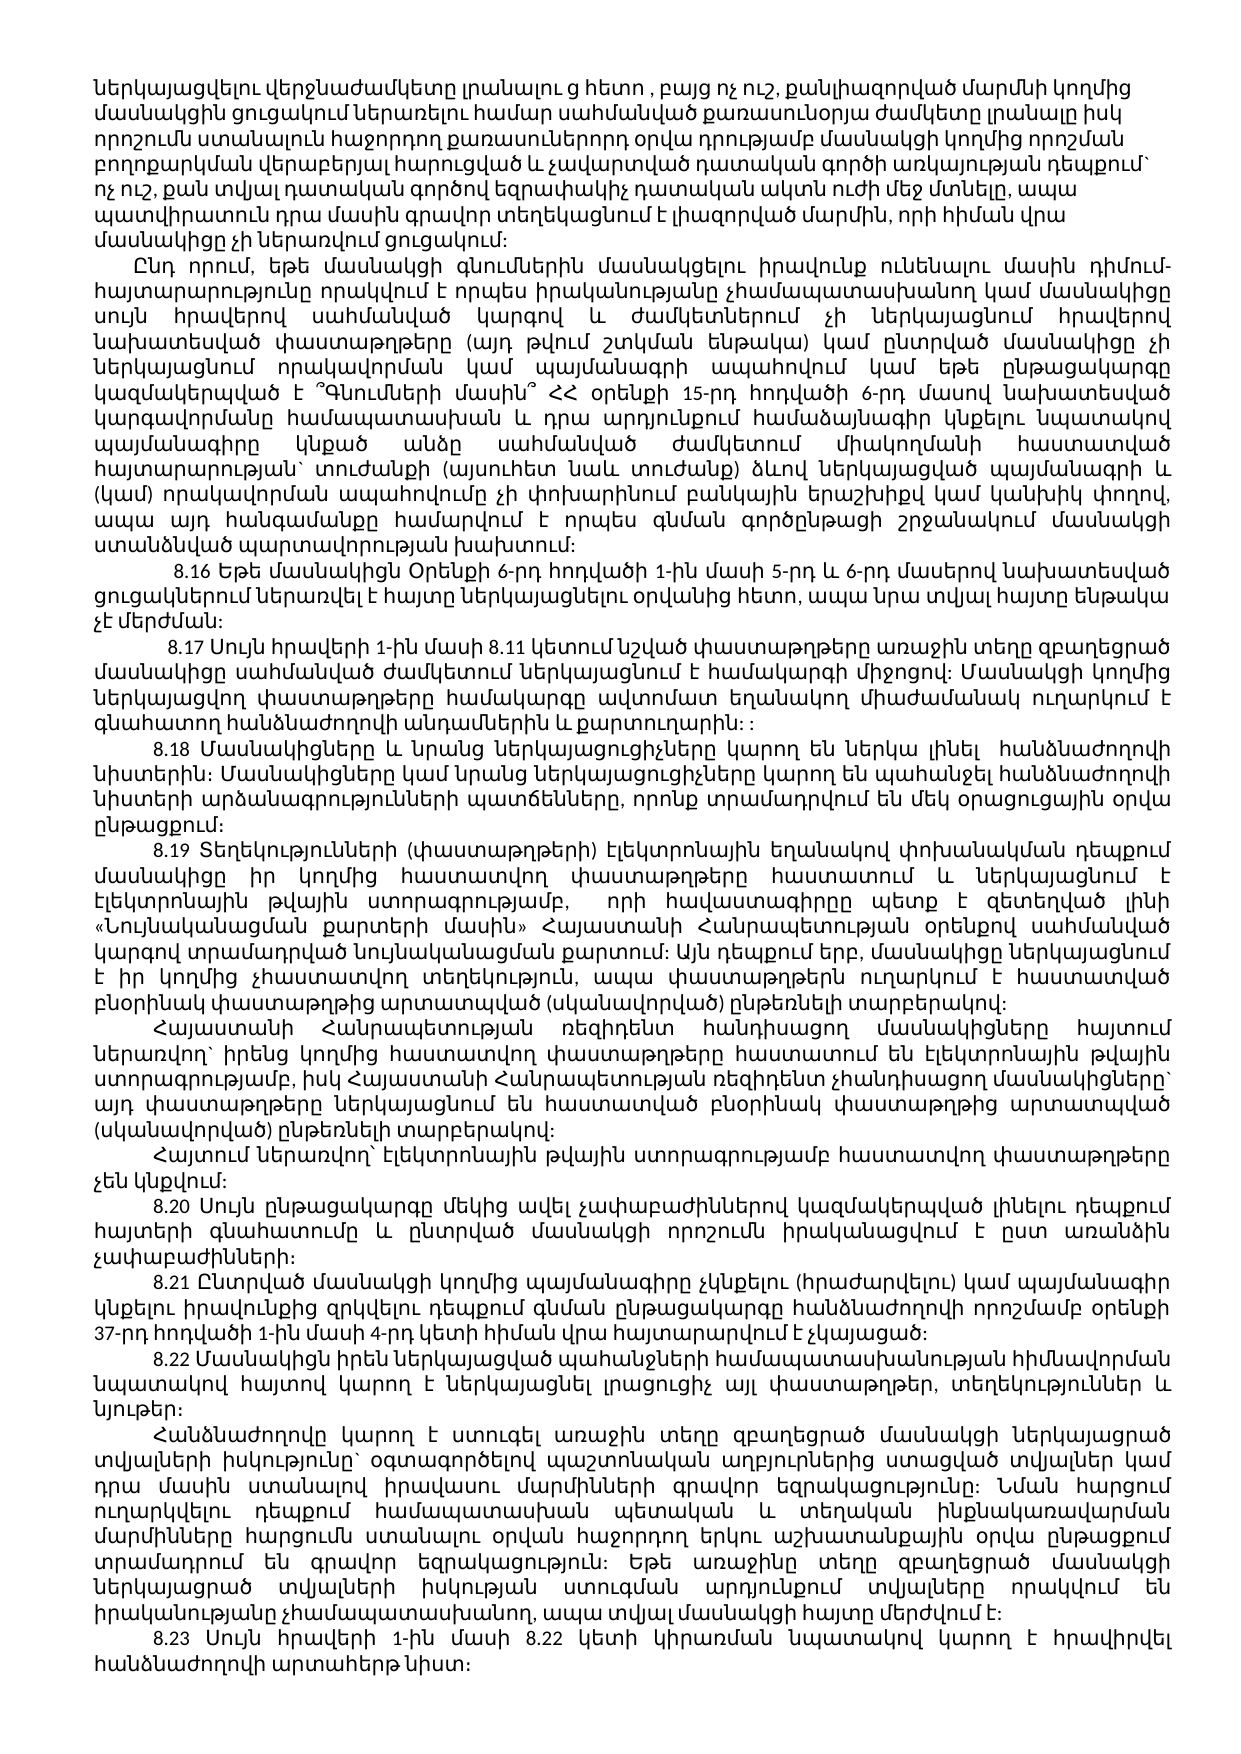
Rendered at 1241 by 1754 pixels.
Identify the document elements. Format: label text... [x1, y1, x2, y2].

text 8.17 Սույն հրավերի 1-ին մասի 8.11 կետում նշված փաստաթղթերը առաջին տեղը զբաղեցրած մասնակիցը սահմանված ժամկետում ներկայացնում է համակարգի միջոցով: Մասնակցի կողմից ներկայացվող փաստաթղթերը համակարգը ավտոմատ եղանակող միաժամանակ ուղարկում է գնահատող հանձնաժողովի անդամներին և քարտուղարին: : [94, 634, 1171, 736]
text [94, 75, 1171, 253]
text 8.23 Սույն հրավերի 1-ին մասի 8.22 կետի կիրառման նպատակով կարող է հրավիրվել հանձնաժողովի արտահերթ նիստ։ [94, 1625, 1171, 1676]
text 8.22 Մասնակիցն իրեն ներկայացված պահանջների համապատասխանության հիմնավորման նպատակով հայտով կարող է ներկայացնել լրացուցիչ այլ փաստաթղթեր, տեղեկություններ և նյութեր։ [94, 1346, 1171, 1422]
text Ընդ որում, եթե մասնակցի գնումներին մասնակցելու իրավունք ունենալու մասին դիմում-հայտարարությունը որակվում է որպես իրականությանը չհամապատասխանող կամ մասնակիցը սույն հրավերով սահմանված կարգով և ժամկետներում չի ներկայացնում հրավերով նախատեսված փաստաթղթերը (այդ թվում շտկման ենթակա) կամ ընտրված մասնակիցը չի ներկայացնում որակավորման կամ պայմանագրի ապահովում կամ եթե ընթացակարգը կազմակերպված է ՞Գնումների մասին՞ ՀՀ օրենքի 15-րդ հոդվածի 6-րդ մասով նախատեսված կարգավորմանը համապատասխան և դրա արդյունքում համաձայնագիր կնքելու նպատակով պայմանագիրը կնքած անձը սահմանված ժամկետում միակողմանի հաստատված հայտարարության` տուժանքի (այսուհետ նաև տուժանք) ձևով ներկայացված պայմանագրի և (կամ) որակավորման ապահովումը չի փոխարինում բանկային երաշխիքվ կամ կանխիկ փողով, ապա այդ հանգամանքը համարվում է որպես գնման գործընթացի շրջանակում մասնակցի ստանձնված պարտավորության խախտում: [94, 253, 1171, 558]
text 8.21 Ընտրված մասնակցի կողմից պայմանագիրը չկնքելու (հրաժարվելու) կամ պայմանագիր կնքելու իրավունքից զրկվելու դեպքում գնման ընթացակարգը հանձնաժողովի որոշմամբ օրենքի 37-րդ հոդվածի 1-ին մասի 4-րդ կետի հիման վրա հայտարարվում է չկայացած: [94, 1269, 1171, 1346]
text Հանձնաժողովը կարող է ստուգել առաջին տեղը զբաղեցրած մասնակցի ներկայացրած տվյալների իսկությունը` օգտագործելով պաշտոնական աղբյուրներից ստացված տվյալներ կամ դրա մասին ստանալով իրավասու մարմինների գրավոր եզրակացությունը: Նման հարցում ուղարկվելու դեպքում համապատասխան պետական և տեղական ինքնակառավարման մարմինները հարցումն ստանալու օրվան հաջորդող երկու աշխատանքային օրվա ընթացքում տրամադրում են գրավոր եզրակացություն: Եթե առաջինը տեղը զբաղեցրած մասնակցի ներկայացրած տվյալների իսկության ստուգման արդյունքում տվյալները որակվում են իրականությանը չհամապատասխանող, ապա տվյալ մասնակցի հայտը մերժվում է: [94, 1422, 1171, 1625]
text 8.18 Մասնակիցները և նրանց ներկայացուցիչները կարող են ներկա լինել հանձնաժողովի նիստերին։ Մասնակիցները կամ նրանց ներկայացուցիչները կարող են պահանջել հանձնաժողովի նիստերի արձանագրությունների պատճենները, որոնք տրամադրվում են մեկ օրացուցային օրվա ընթացքում։ [94, 736, 1171, 837]
text 8.20 Սույն ընթացակարգը մեկից ավել չափաբաժիններով կազմակերպված լինելու դեպքում հայտերի գնահատումը և ընտրված մասնակցի որոշումն իրականացվում է ըստ առանձին չափաբաժինների։ [94, 1193, 1171, 1269]
text Հայտում ներառվող՝ էլեկտրոնային թվային ստորագրությամբ հաստատվող փաստաթղթերը չեն կնքվում: [94, 1142, 1171, 1193]
text 8.19 Տեղեկությունների (փաստաթղթերի) էլեկտրոնային եղանակով փոխանակման դեպքում մասնակիցը իր կողմից հաստատվող փաստաթղթերը հաստատում և ներկայացնում է էլեկտրոնային թվային ստորագրությամբ, որի հավաստագիրըը պետք է զետեղված լինի «Նույնականացման քարտերի մասին» Հայաստանի Հանրապետության օրենքով սահմանված կարգով տրամադրված նույնականացման քարտում: Այն դեպքում երբ, մասնակիցը ներկայացնում է իր կողմից չհաստատվող տեղեկություն, ապա փաստաթղթերն ուղարկում է հաստատված բնօրինակ փաստաթղթից արտատպված (սկանավորված) ընթեռնելի տարբերակով: [94, 837, 1171, 1015]
text Հայաստանի Հանրապետության ռեզիդենտ հանդիսացող մասնակիցները հայտում ներառվող` իրենց կողմից հաստատվող փաստաթղթերը հաստատում են էլեկտրոնային թվային ստորագրությամբ, իսկ Հայաստանի Հանրապետության ռեզիդենտ չհանդիսացող մասնակիցները` այդ փաստաթղթերը ներկայացնում են հաստատված բնօրինակ փաստաթղթից արտատպված (սկանավորված) ընթեռնելի տարբերակով: [94, 1015, 1171, 1142]
text 8.16 Եթե մասնակիցն Օրենքի 6-րդ հոդվածի 1-ին մասի 5-րդ և 6-րդ մասերով նախատեսված ցուցակներում ներառվել է հայտը ներկայացնելու օրվանից հետո, ապա նրա տվյալ հայտը ենթակա չէ մերժման: [94, 558, 1171, 634]
